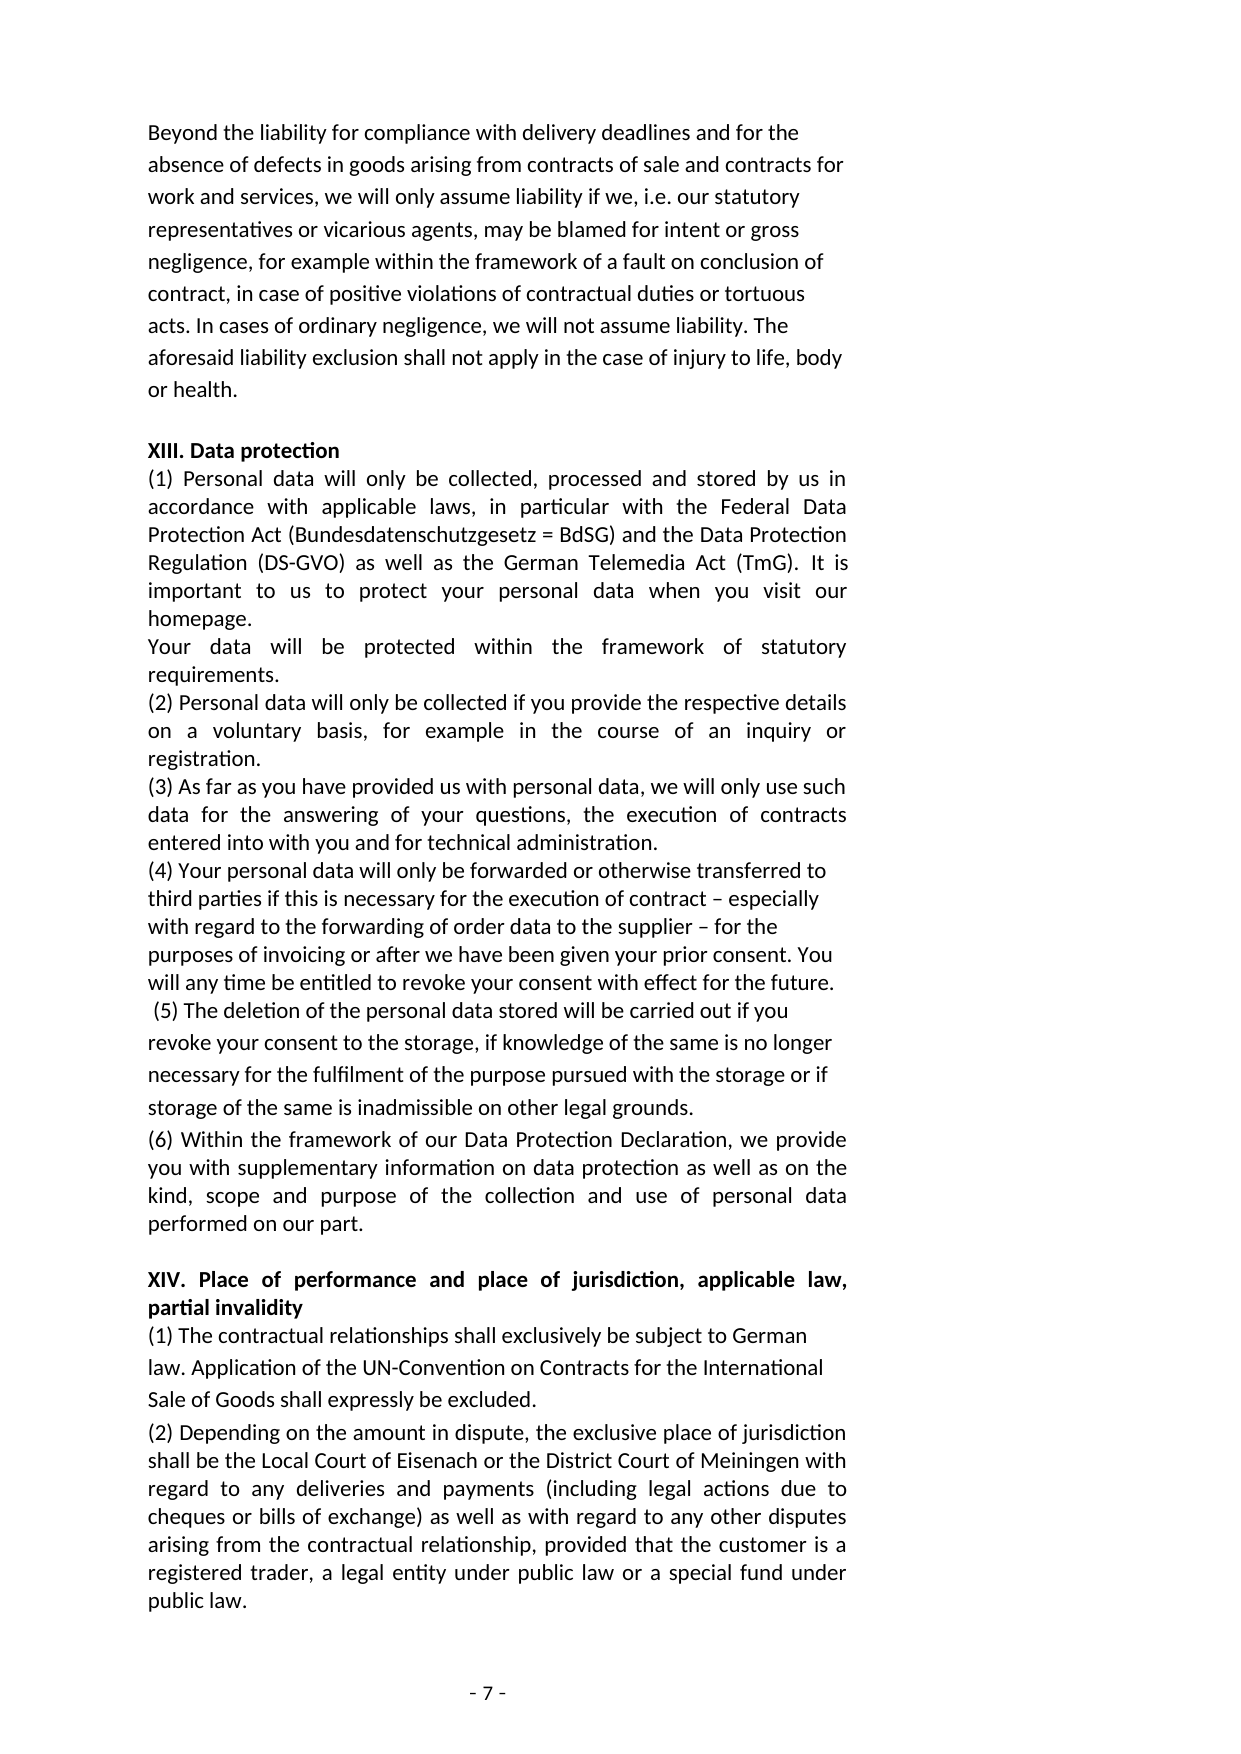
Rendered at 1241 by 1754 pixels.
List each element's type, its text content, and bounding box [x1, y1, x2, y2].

text XIV. Place of performance and place of jurisdiction, applicable law, partial invalidity [148, 1265, 1122, 1321]
text (3) As far as you have provided us with personal data, we will only use such data for the answering of your questions, the execution of contracts entered into with you and for technical administration. [148, 772, 1122, 856]
text Your data will be protected within the framework of statutory requirements. [148, 632, 1122, 688]
text (4) Your personal data will only be forwarded or otherwise transferred to third parties if this is necessary for the execution of contract – especially with regard to the forwarding of order data to the supplier – for the purposes of invoicing or after we have been given your prior consent. You will any time be entitled to revoke your consent with effect for the future. [148, 856, 1122, 996]
text (5) The deletion of the personal data stored will be carried out if you revoke your consent to the storage, if knowledge of the same is no longer necessary for the fulfilment of the purpose pursued with the storage or if storage of the same is inadmissible on other legal grounds. [148, 996, 1122, 1121]
text (6) Within the framework of our Data Protection Declaration, we provide you with supplementary information on data protection as well as on the kind, scope and purpose of the collection and use of personal data performed on our part. [148, 1125, 1122, 1237]
text (1) Personal data will only be collected, processed and stored by us in accordance with applicable laws, in particular with the Federal Data Protection Act (Bundesdatenschutzgesetz = BdSG) and the Data Protection Regulation (DS-GVO) as well as the German Telemedia Act (TmG). It is important to us to protect your personal data when you visit our homepage. [148, 464, 1122, 632]
text Beyond the liability for compliance with delivery deadlines and for the absence of defects in goods arising from contracts of sale and contracts for work and services, we will only assume liability if we, i.e. our statutory representatives or vicarious agents, may be blamed for intent or gross negligence, for example within the framework of a fault on conclusion of contract, in case of positive violations of contractual duties or tortuous acts. In cases of ordinary negligence, we will not assume liability. The aforesaid liability exclusion shall not apply in the case of injury to life, body or health. [148, 118, 1122, 404]
text (1) The contractual relationships shall exclusively be subject to German law. Application of the UN-Convention on Contracts for the International Sale of Goods shall expressly be excluded. [148, 1321, 1122, 1413]
text XIII. Data protection [148, 436, 1122, 464]
text (2) Personal data will only be collected if you provide the respective details on a voluntary basis, for example in the course of an inquiry or registration. [148, 688, 1122, 772]
text (2) Depending on the amount in dispute, the exclusive place of jurisdiction shall be the Local Court of Eisenach or the District Court of Meiningen with regard to any deliveries and payments (including legal actions due to cheques or bills of exchange) as well as with regard to any other disputes arising from the contractual relationship, provided that the customer is a registered trader, a legal entity under public law or a special fund under public law. [148, 1418, 1122, 1614]
